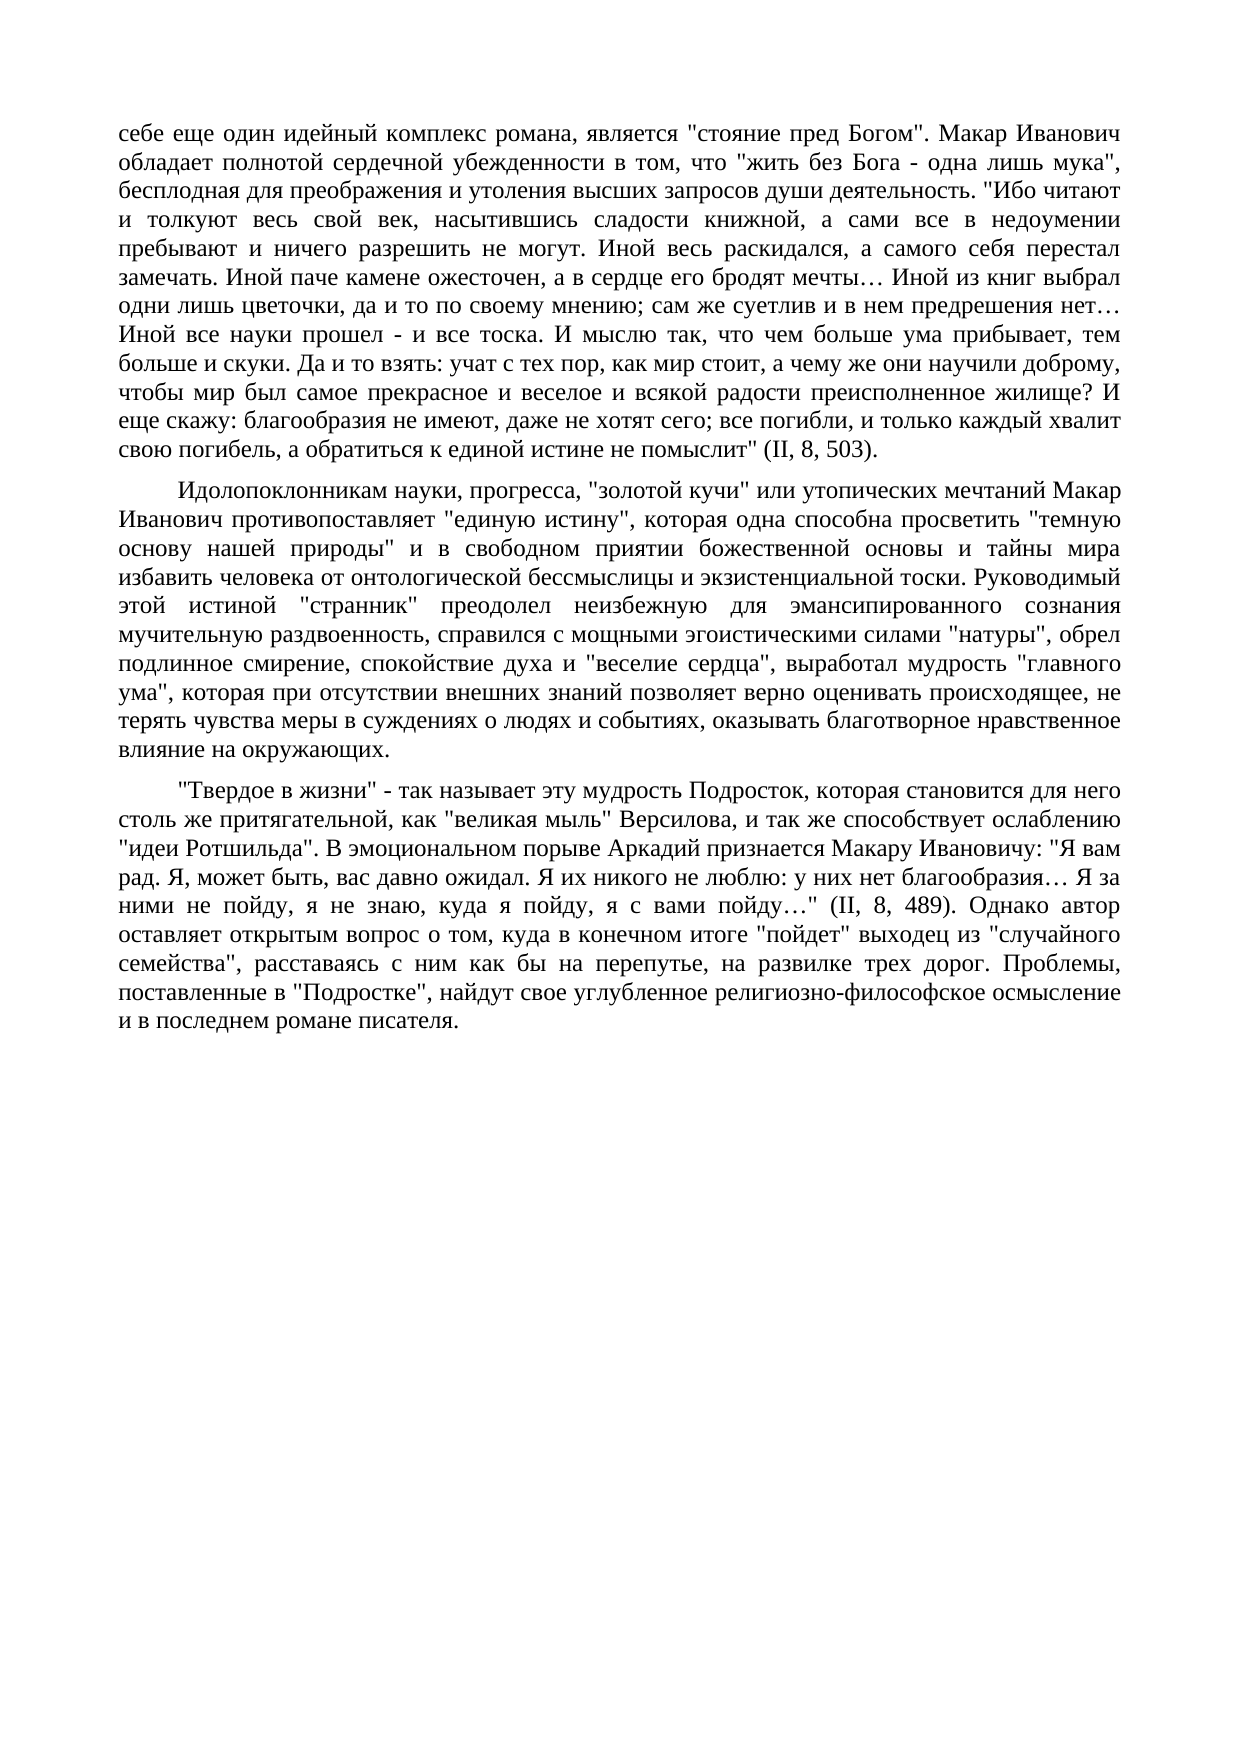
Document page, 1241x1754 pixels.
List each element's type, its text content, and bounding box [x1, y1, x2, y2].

text Идолопоклонникам науки, прогресса, "золотой кучи" или утопических мечтаний Макар Иванович противопоставляет "единую истину", которая одна способна просветить "темную основу нашей природы" и в свободном приятии божественной основы и тайны мира избавить человека от онтологической бессмыслицы и экзистенциальной тоски. Руководимый этой истиной "странник" преодолел неизбежную для эмансипированного сознания мучительную раздвоенность, справился с мощными эгоистическими силами "натуры", обрел подлинное смирение, спокойствие духа и "веселие сердца", выработал мудрость "главного ума", которая при отсутствии внешних знаний позволяет верно оценивать происходящее, не терять чувства меры в суждениях о людях и событиях, оказывать благотворное нравственное влияние на окружающих. [118, 476, 1122, 763]
text "Твердое в жизни" - так называет эту мудрость Подросток, которая становится для него столь же притягательной, как "великая мыль" Версилова, и так же способствует ослаблению "идеи Ротшильда". В эмоциональном порыве Аркадий признается Макару Ивановичу: "Я вам рад. Я, может быть, вас давно ожидал. Я их никого не люблю: у них нет благообразия… Я за ними не пойду, я не знаю, куда я пойду, я с вами пойду…" (II, 8, 489). Однако автор оставляет открытым вопрос о том, куда в конечном итоге "пойдет" выходец из "случайного семейства", расставаясь с ним как бы на перепутье, на развилке трех дорог. Проблемы, поставленные в "Подростке", найдут свое углубленное религиозно-философское осмысление и в последнем романе писателя. [118, 776, 1122, 1034]
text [118, 118, 1122, 463]
